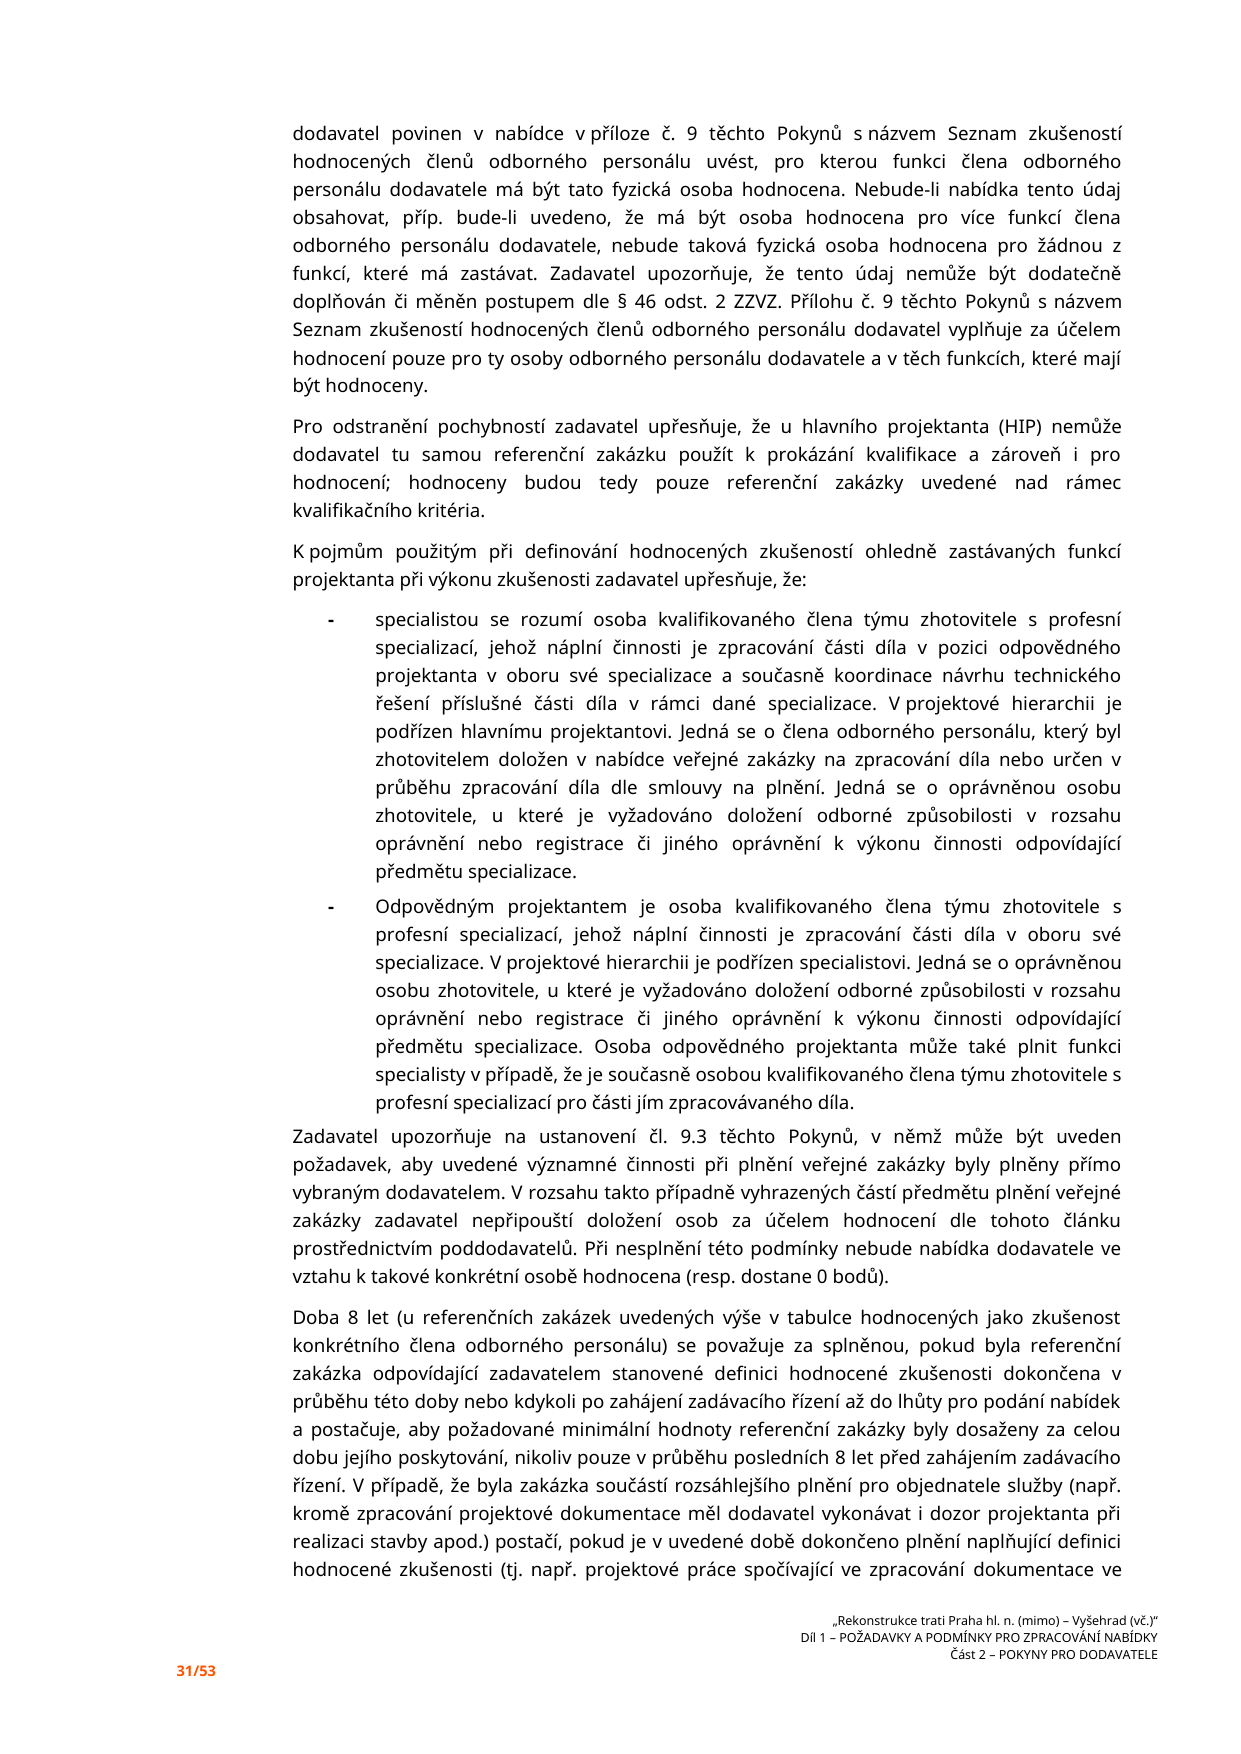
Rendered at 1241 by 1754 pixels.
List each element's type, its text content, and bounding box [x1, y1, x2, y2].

list K pojmům použitým při definování hodnocených zkušeností ohledně zastávaných funkcí projektanta při výkonu zkušenosti zadavatel upřesňuje, že: [292, 538, 1122, 591]
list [292, 1304, 1122, 1582]
text Odpovědným projektantem je osoba kvalifikovaného člena týmu zhotovitele s profesní specializací, jehož náplní činnosti je zpracování části díla v oboru své specializace. V projektové hierarchii je podřízen specialistovi. Jedná se o oprávněnou osobu zhotovitele, u které je vyžadováno doložení odborné způsobilosti v rozsahu oprávnění nebo registrace či jiného oprávnění k výkonu činnosti odpovídající předmětu specializace. Osoba odpovědného projektanta může také plnit funkci specialisty v případě, že je současně osobou kvalifikovaného člena týmu zhotovitele s profesní specializací pro části jím zpracovávaného díla. [328, 893, 1122, 1114]
list Zadavatel upozorňuje na ustanovení čl. 9.3 těchto Pokynů, v němž může být uveden požadavek, aby uvedené významné činnosti při plnění veřejné zakázky byly plněny přímo vybraným dodavatelem. V rozsahu takto případně vyhrazených částí předmětu plnění veřejné zakázky zadavatel nepřipouští doložení osob za účelem hodnocení dle tohoto článku prostřednictvím poddodavatelů. Při nesplnění této podmínky nebude nabídka dodavatele ve vztahu k takové konkrétní osobě hodnocena (resp. dostane 0 bodů). [292, 1123, 1122, 1289]
text specialistou se rozumí osoba kvalifikovaného člena týmu zhotovitele s profesní specializací, jehož náplní činnosti je zpracování části díla v pozici odpovědného projektanta v oboru své specializace a současně koordinace návrhu technického řešení příslušné části díla v rámci dané specializace. V projektové hierarchii je podřízen hlavnímu projektantovi. Jedná se o člena odborného personálu, který byl zhotovitelem doložen v nabídce veřejné zakázky na zpracování díla nebo určen v průběhu zpracování díla dle smlouvy na plnění. Jedná se o oprávněnou osobu zhotovitele, u které je vyžadováno doložení odborné způsobilosti v rozsahu oprávnění nebo registrace či jiného oprávnění k výkonu činnosti odpovídající předmětu specializace. [328, 606, 1122, 884]
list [292, 121, 1122, 398]
list Pro odstranění pochybností zadavatel upřesňuje, že u hlavního projektanta (HIP) nemůže dodavatel tu samou referenční zakázku použít k prokázání kvalifikace a zároveň i pro hodnocení; hodnoceny budou tedy pouze referenční zakázky uvedené nad rámec kvalifikačního kritéria. [292, 413, 1122, 523]
